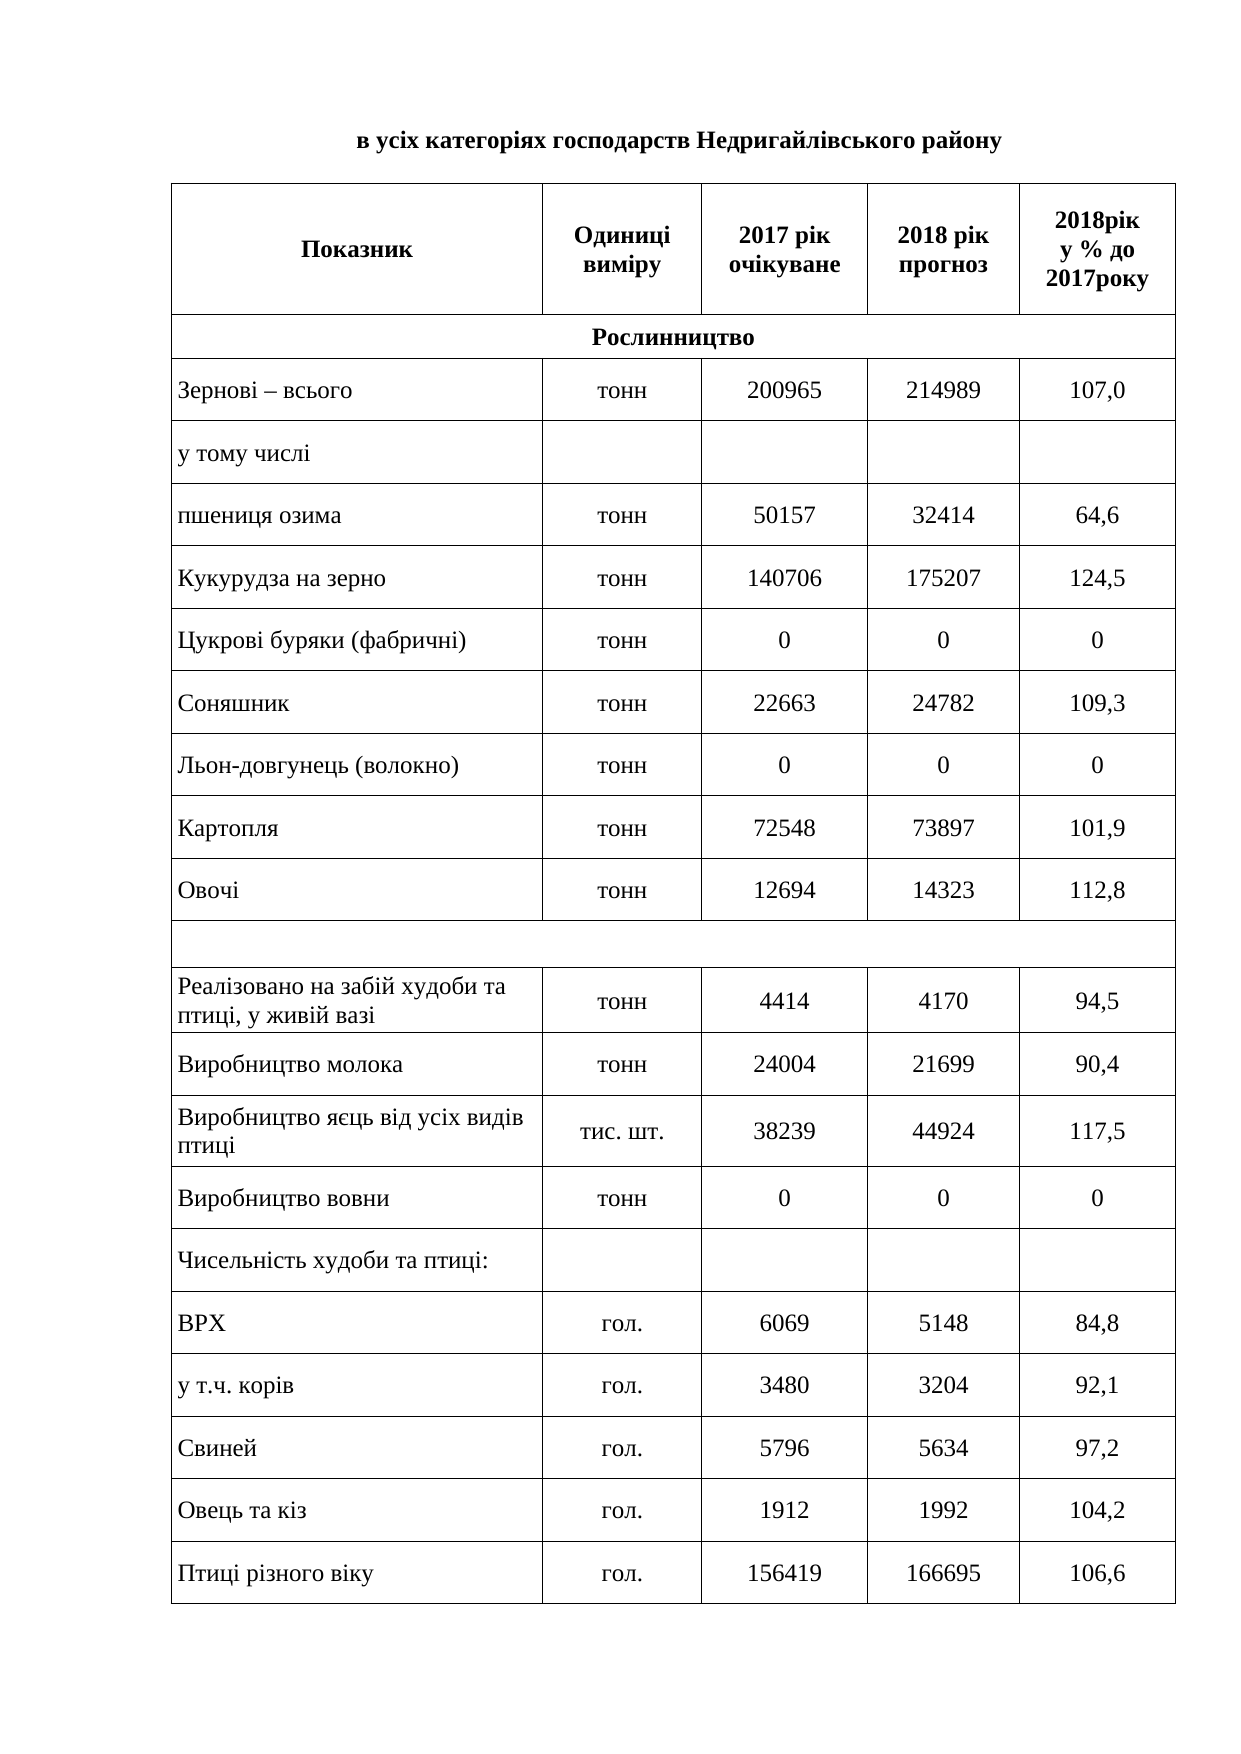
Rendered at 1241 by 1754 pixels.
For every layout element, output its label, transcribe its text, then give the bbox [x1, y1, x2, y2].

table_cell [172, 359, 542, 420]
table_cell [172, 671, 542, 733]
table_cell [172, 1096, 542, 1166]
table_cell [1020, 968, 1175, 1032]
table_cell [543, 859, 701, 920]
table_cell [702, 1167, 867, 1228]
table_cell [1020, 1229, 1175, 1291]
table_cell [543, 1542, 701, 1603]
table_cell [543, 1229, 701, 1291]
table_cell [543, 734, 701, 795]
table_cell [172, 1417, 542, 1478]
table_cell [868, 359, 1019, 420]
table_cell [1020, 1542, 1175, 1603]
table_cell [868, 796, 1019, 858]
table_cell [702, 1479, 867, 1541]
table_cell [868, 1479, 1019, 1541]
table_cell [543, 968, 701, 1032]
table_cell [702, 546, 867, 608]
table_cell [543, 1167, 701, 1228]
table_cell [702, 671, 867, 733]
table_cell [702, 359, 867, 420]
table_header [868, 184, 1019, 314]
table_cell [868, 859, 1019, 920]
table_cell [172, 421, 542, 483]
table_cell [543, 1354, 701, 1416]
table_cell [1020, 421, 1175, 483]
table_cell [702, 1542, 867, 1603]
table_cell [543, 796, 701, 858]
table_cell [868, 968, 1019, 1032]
text в усіх категоріях господарств Недригайлівського району [177, 125, 1181, 154]
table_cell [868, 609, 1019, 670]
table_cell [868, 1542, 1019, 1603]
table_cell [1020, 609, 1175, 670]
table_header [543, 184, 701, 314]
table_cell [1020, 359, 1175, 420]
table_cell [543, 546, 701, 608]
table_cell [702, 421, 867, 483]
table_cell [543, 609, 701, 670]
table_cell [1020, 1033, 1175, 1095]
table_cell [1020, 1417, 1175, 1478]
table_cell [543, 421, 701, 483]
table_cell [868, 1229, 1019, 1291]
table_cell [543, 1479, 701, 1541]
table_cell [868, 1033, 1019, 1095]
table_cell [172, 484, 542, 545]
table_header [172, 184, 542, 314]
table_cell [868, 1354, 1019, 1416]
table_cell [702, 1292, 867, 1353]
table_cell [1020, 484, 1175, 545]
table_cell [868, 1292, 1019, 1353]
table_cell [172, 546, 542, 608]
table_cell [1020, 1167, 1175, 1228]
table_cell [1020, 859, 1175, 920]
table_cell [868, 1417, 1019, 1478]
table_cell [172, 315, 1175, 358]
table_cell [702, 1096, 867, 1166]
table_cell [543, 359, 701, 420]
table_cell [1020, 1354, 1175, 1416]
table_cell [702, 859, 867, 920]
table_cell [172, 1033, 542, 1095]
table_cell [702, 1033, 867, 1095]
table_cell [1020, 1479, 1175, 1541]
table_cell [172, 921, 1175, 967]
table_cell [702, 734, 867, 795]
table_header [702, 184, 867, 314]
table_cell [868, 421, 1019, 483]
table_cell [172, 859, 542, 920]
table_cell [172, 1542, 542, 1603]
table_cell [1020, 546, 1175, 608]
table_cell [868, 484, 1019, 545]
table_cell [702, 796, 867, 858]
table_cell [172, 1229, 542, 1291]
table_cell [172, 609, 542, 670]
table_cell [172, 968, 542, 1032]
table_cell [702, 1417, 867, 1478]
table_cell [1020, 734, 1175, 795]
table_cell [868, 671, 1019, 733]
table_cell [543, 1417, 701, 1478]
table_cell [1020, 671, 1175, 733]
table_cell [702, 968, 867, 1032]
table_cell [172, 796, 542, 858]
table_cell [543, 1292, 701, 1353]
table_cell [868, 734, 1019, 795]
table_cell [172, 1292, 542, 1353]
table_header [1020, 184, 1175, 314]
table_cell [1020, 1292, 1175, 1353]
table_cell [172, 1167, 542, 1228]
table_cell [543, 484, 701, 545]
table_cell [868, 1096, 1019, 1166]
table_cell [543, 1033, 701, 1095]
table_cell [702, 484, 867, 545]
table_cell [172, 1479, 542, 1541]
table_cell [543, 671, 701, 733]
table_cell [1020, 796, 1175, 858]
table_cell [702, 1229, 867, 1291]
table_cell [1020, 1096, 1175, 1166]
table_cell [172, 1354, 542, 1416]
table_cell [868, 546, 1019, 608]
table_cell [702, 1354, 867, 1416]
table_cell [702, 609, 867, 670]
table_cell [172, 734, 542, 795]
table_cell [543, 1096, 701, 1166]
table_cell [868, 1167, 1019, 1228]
